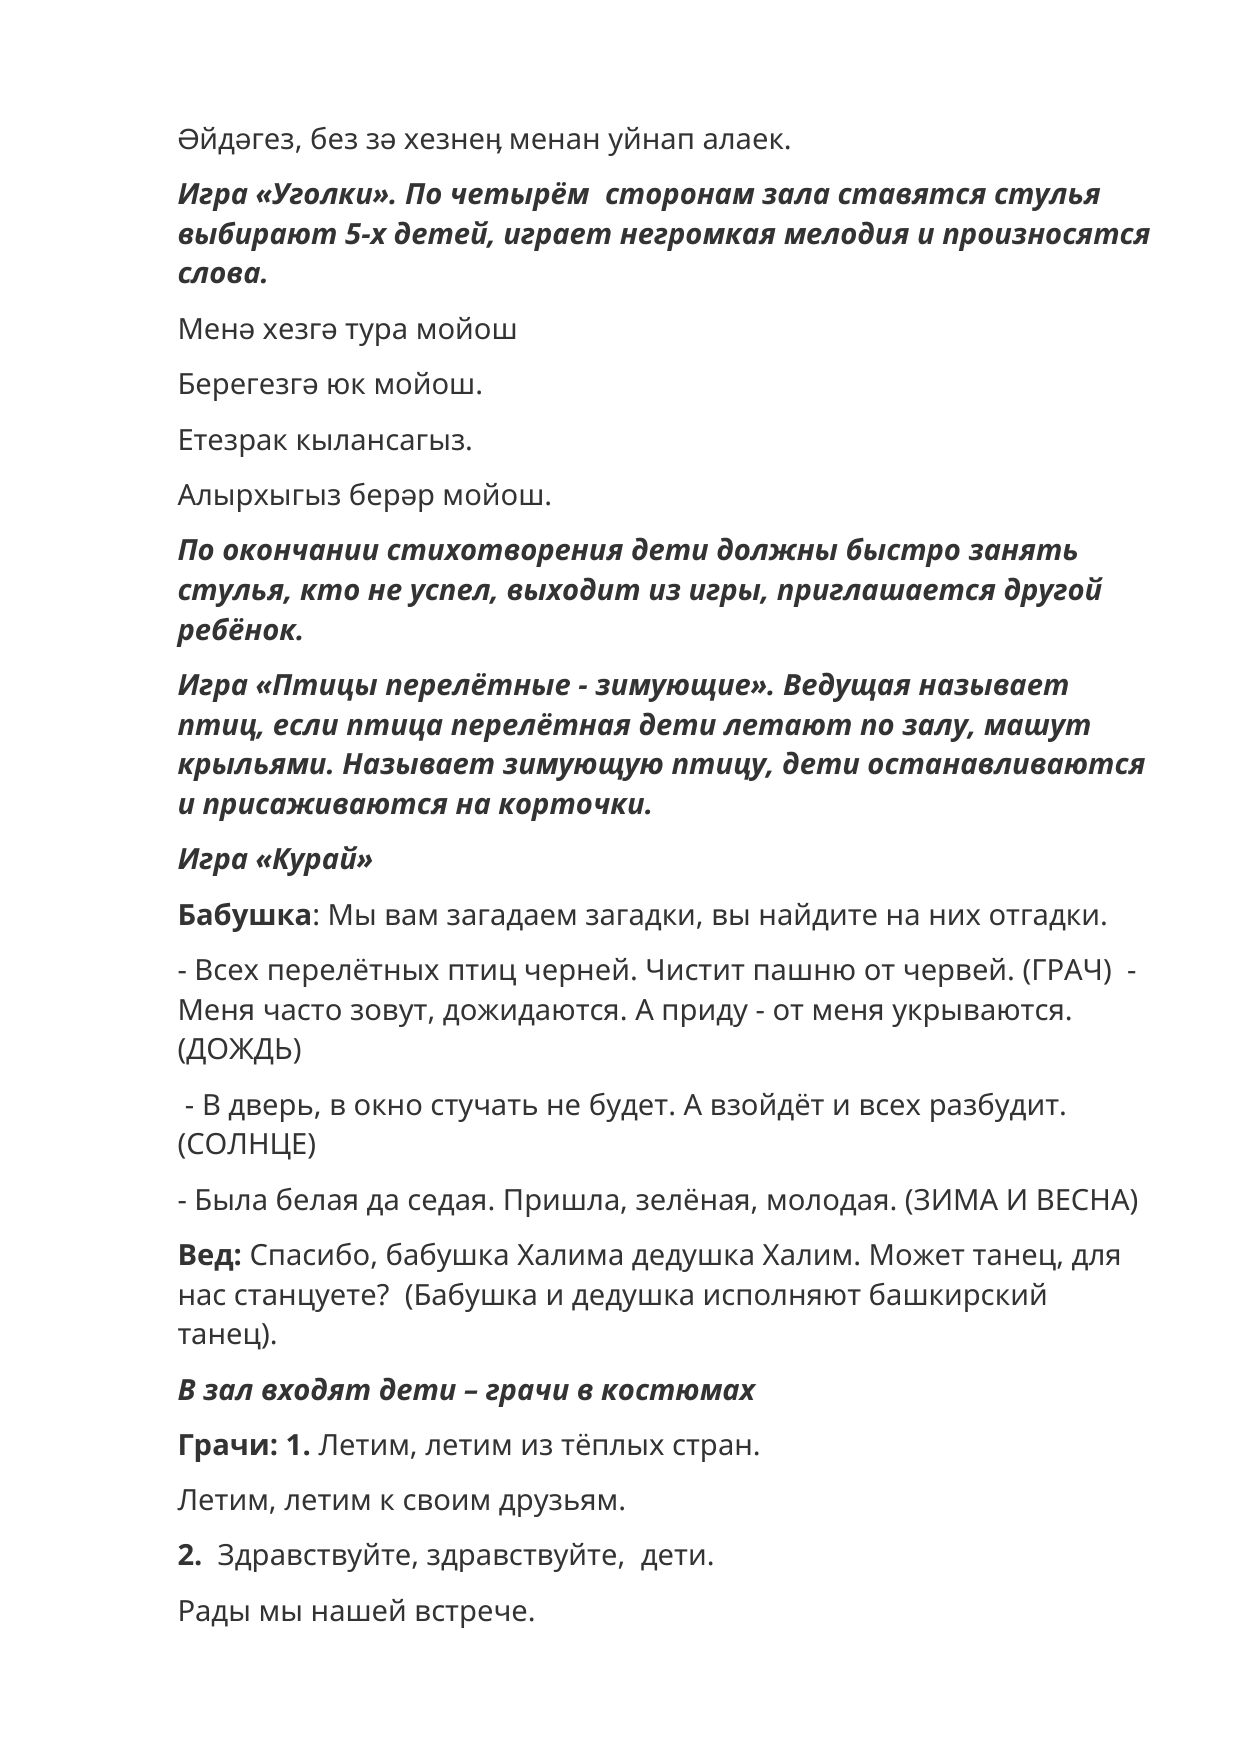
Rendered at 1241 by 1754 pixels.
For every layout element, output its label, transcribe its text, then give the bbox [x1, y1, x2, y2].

text Әйдәгез, без зә хезнеӊ менан уйнап алаек. [177, 118, 1152, 158]
text Игра «Птицы перелётные - зимующие». Ведущая называет птиц, если птица перелётная дети летают по залу, машут крыльями. Называет зимующую птицу, дети останавливаются и присаживаются на корточки. [177, 664, 1152, 823]
text Етезрак кылансагыз. [177, 419, 1152, 458]
text В зал входят дети – грачи в костюмах [177, 1369, 1152, 1408]
text Менә хезгә тура мойош [177, 308, 1152, 348]
text Игра «Уголки». По четырём сторонам зала ставятся стулья выбирают 5-х детей, играет негромкая мелодия и произносятся слова. [177, 173, 1152, 292]
text Берегезгә юк мойош. [177, 363, 1152, 403]
text - Была белая да седая. Пришла, зелёная, молодая. (ЗИМА И ВЕСНА) [177, 1179, 1152, 1218]
text Грачи: 1. Летим, летим из тёплых стран. [177, 1424, 1152, 1464]
text Алырхыгыз берәр мойош. [177, 474, 1152, 514]
text По окончании стихотворения дети должны быстро занять стулья, кто не успел, выходит из игры, приглашается другой ребёнок. [177, 529, 1152, 648]
text - В дверь, в окно стучать не будет. А взойдёт и всех разбудит. (СОЛНЦЕ) [177, 1084, 1152, 1163]
text Игра «Курай» [177, 838, 1152, 878]
text Рады мы нашей встрече. [177, 1590, 1152, 1630]
text Бабушка: Мы вам загадаем загадки, вы найдите на них отгадки. [177, 894, 1152, 933]
text - Всех перелётных птиц черней. Чистит пашню от червей. (ГРАЧ) - Меня часто зовут, дожидаются. А приду - от меня укрываются. (ДОЖДЬ) [177, 949, 1152, 1068]
text 2. Здравствуйте, здравствуйте, дети. [177, 1535, 1152, 1574]
text Летим, летим к своим друзьям. [177, 1479, 1152, 1519]
text Вед: Спасибо, бабушка Халима дедушка Халим. Может танец, для нас станцуете? (Бабушка и дедушка исполняют башкирский танец). [177, 1234, 1152, 1353]
